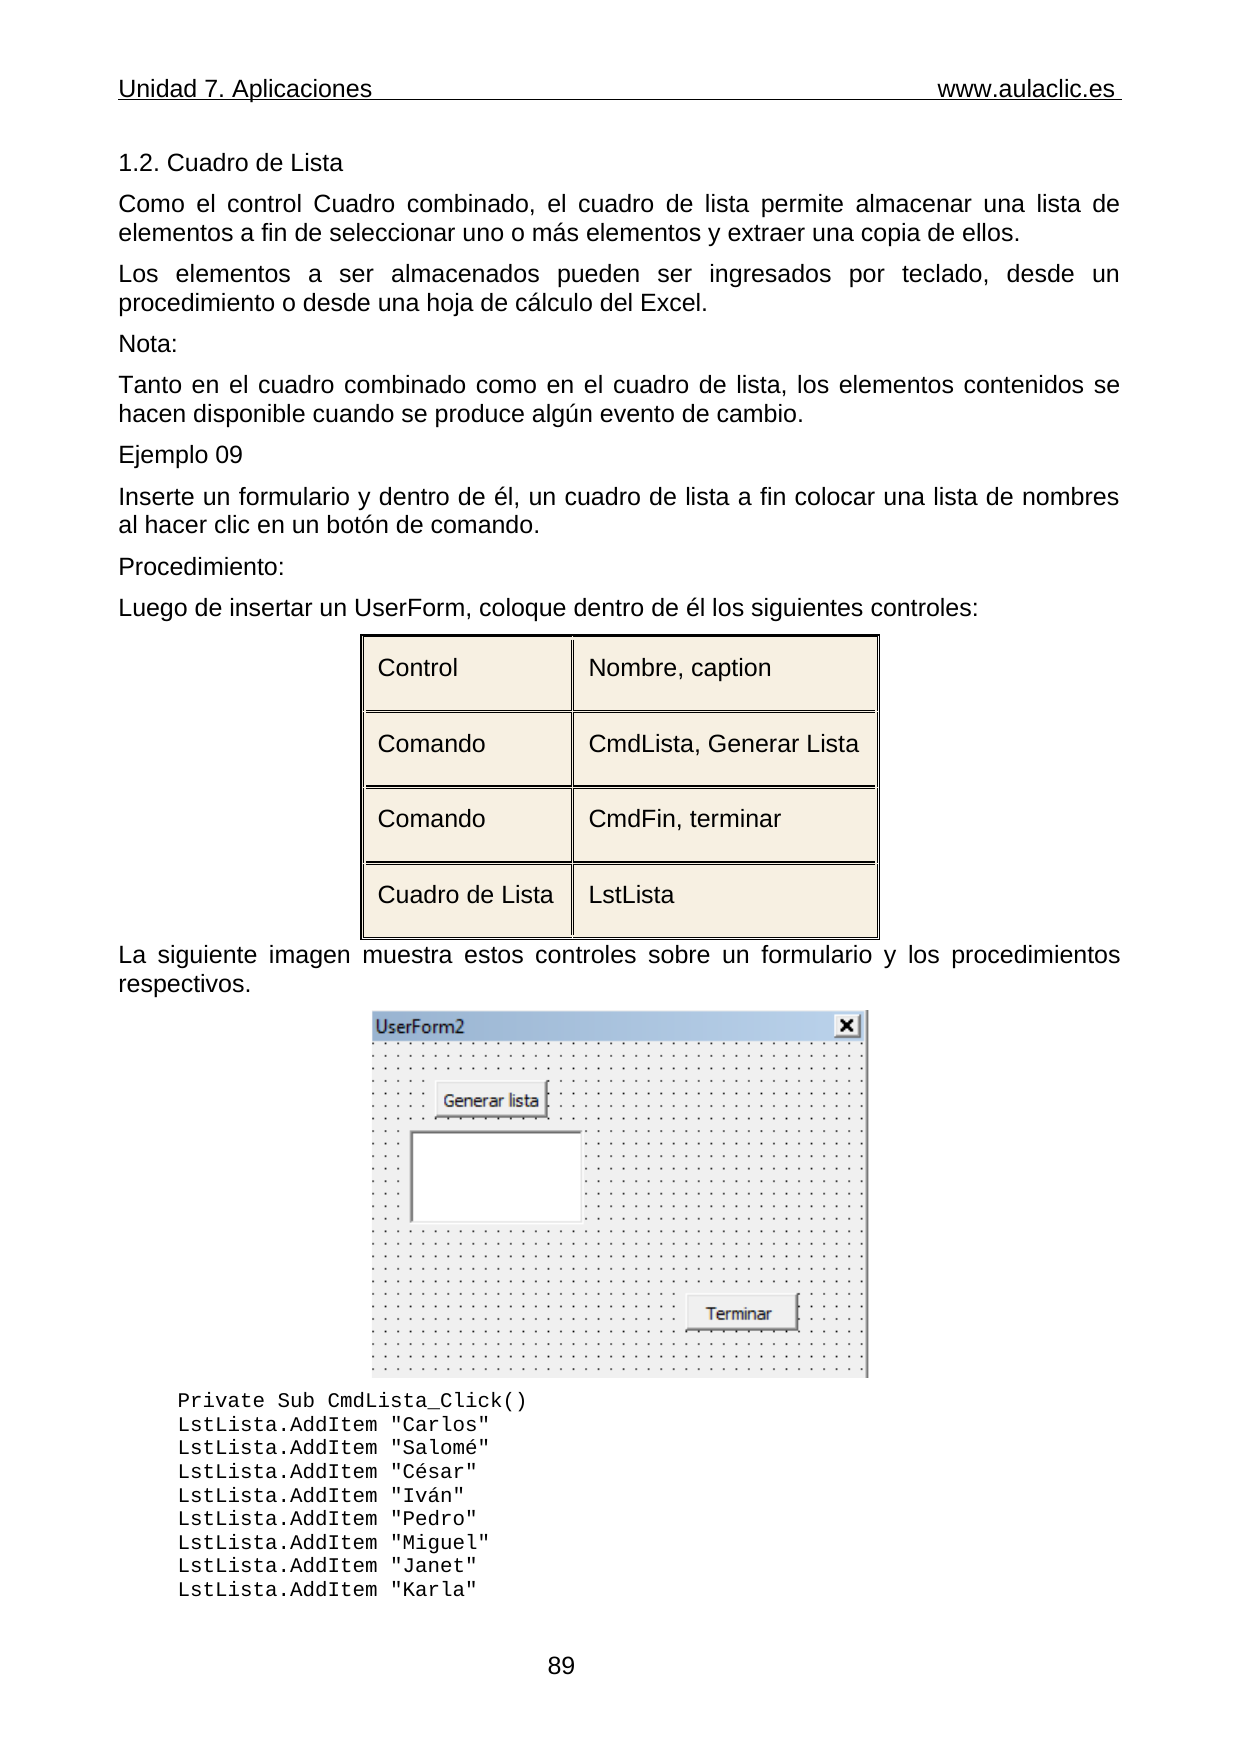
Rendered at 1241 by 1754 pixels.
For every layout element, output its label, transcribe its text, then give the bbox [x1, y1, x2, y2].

text LstLista.AddItem "Salomé" [177, 1437, 1122, 1461]
text Private Sub CmdLista_Click() [177, 1390, 1122, 1414]
text LstLista.AddItem "Carlos" [177, 1414, 1122, 1437]
text LstLista.AddItem "Karla" [177, 1579, 1122, 1603]
text Los elementos a ser almacenados pueden ser ingresados por teclado, desde un procedimiento o desde una hoja de cálculo del Excel. [118, 259, 1122, 316]
text LstLista.AddItem "Pedro" [177, 1508, 1122, 1532]
text Como el control Cuadro combinado, el cuadro de lista permite almacenar una lista de elementos a fin de seleccionar uno o más elementos y extraer una copia de ellos. [118, 189, 1122, 246]
text Procedimiento: [118, 551, 1122, 580]
text LstLista.AddItem "César" [177, 1461, 1122, 1484]
text LstLista.AddItem "Janet" [177, 1556, 1122, 1579]
text Tanto en el cuadro combinado como en el cuadro de lista, los elementos contenidos se hacen disponible cuando se produce algún evento de cambio. [118, 370, 1122, 428]
text LstLista.AddItem "Iván" [177, 1484, 1122, 1508]
text Luego de insertar un UserForm, coloque dentro de él los siguientes controles: [118, 593, 1122, 621]
text La siguiente imagen muestra estos controles sobre un formulario y los procedimientos respectivos. [118, 940, 1122, 998]
text Ejemplo 09 [118, 440, 1122, 469]
text Inserte un formulario y dentro de él, un cuadro de lista a fin colocar una lista de nombres al hacer clic en un botón de comando. [118, 481, 1122, 539]
text Nota: [118, 329, 1122, 358]
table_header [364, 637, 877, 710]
text LstLista.AddItem "Miguel" [177, 1532, 1122, 1556]
text 1.2. Cuadro de Lista [118, 148, 1122, 176]
picture [371, 1010, 869, 1378]
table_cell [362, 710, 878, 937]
